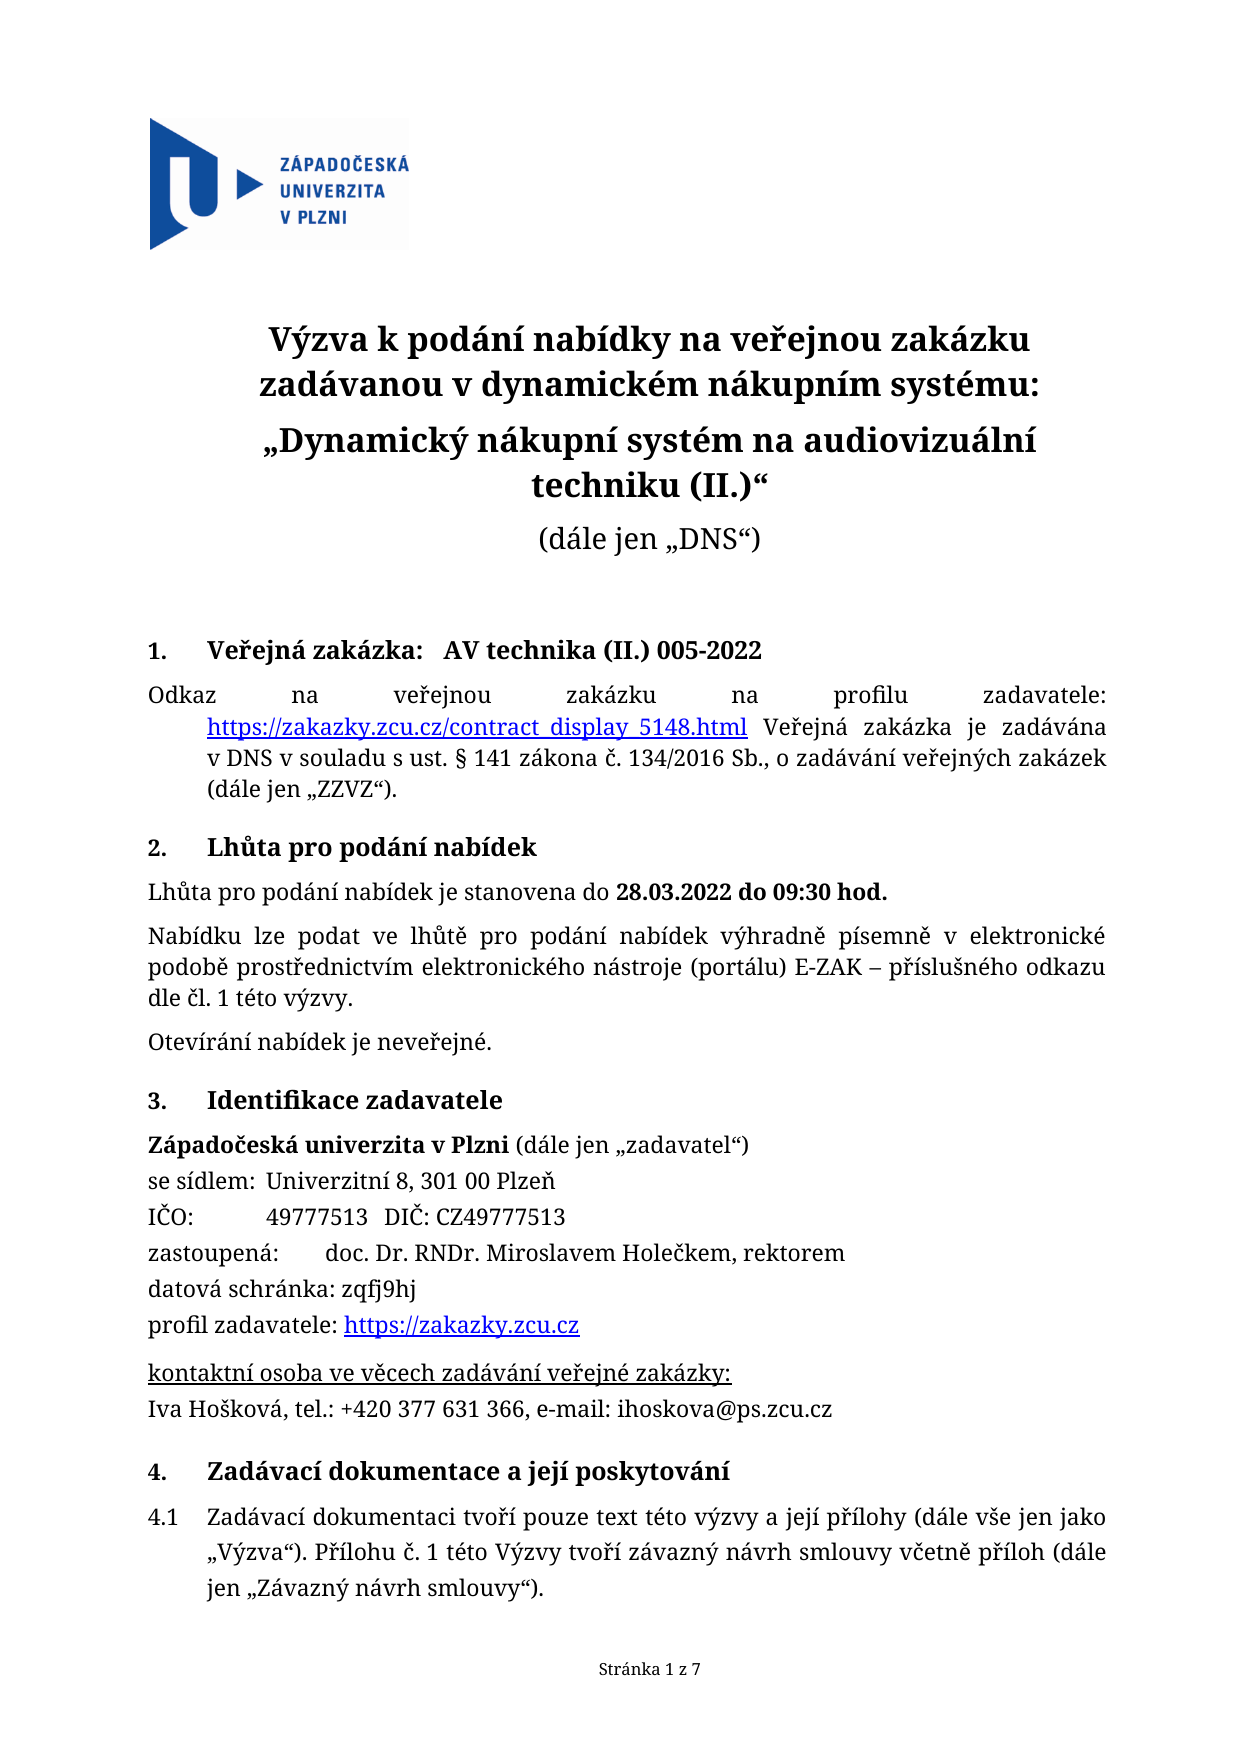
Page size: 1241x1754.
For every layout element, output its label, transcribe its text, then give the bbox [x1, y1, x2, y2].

text zastoupená: doc. Dr. RNDr. Miroslavem Holečkem, rektorem [148, 1237, 1107, 1268]
subtitle Identifikace zadavatele [148, 1082, 1107, 1116]
text profil zadavatele: https://zakazky.zcu.cz [148, 1308, 1107, 1340]
text Výzva k podání nabídky na veřejnou zakázku zadávanou v dynamickém nákupním systému: [192, 316, 1107, 406]
text Nabídku lze podat ve lhůtě pro podání nabídek výhradně písemně v elektronické podobě prostřednictvím elektronického nástroje (portálu) E-ZAK – příslušného odkazu dle čl. 1 této výzvy. [148, 920, 1107, 1013]
text Západočeská univerzita v Plzni (dále jen „zadavatel“) [148, 1129, 1107, 1160]
picture [150, 118, 409, 250]
text Otevírání nabídek je neveřejné. [148, 1026, 1107, 1057]
text „Dynamický nákupní systém na audiovizuální techniku (II.)“ [192, 417, 1107, 508]
text IČO: 49777513 DIČ: CZ49777513 [148, 1201, 1107, 1232]
text datová schránka: zqfj9hj [148, 1273, 1107, 1304]
subtitle Zadávací dokumentace a její poskytování [148, 1454, 1107, 1488]
text Iva Hošková, tel.: +420 377 631 366, e-mail: ihoskova@ps.zcu.cz [148, 1393, 1107, 1424]
text Odkaz na veřejnou zakázku na profilu zadavatele: https://zakazky.zcu.cz/contract_display_5148.html Veřejná zakázka je zadávána v DNS v souladu s ust. § 141 zákona č. 134/2016 Sb., o zadávání veřejných zakázek (dále jen „ZZVZ“). [148, 679, 1107, 804]
text Lhůta pro podání nabídek je stanovena do 28.03.2022 do 09:30 hod. [148, 876, 1107, 907]
list Zadávací dokumentaci tvoří pouze text této výzvy a její přílohy (dále vše jen jako „Výzva“). Přílohu č. 1 této Výzvy tvoří závazný návrh smlouvy včetně příloh (dále jen „Závazný návrh smlouvy“). [148, 1500, 1107, 1603]
text se sídlem: Univerzitní 8, 301 00 Plzeň [148, 1165, 1107, 1196]
text (dále jen „DNS“) [192, 518, 1107, 558]
text kontaktní osoba ve věcech zadávání veřejné zakázky: [148, 1357, 1107, 1388]
subtitle Lhůta pro podání nabídek [148, 829, 1107, 863]
subtitle Veřejná zakázka: AV technika (II.) 005-2022 [148, 633, 1107, 667]
